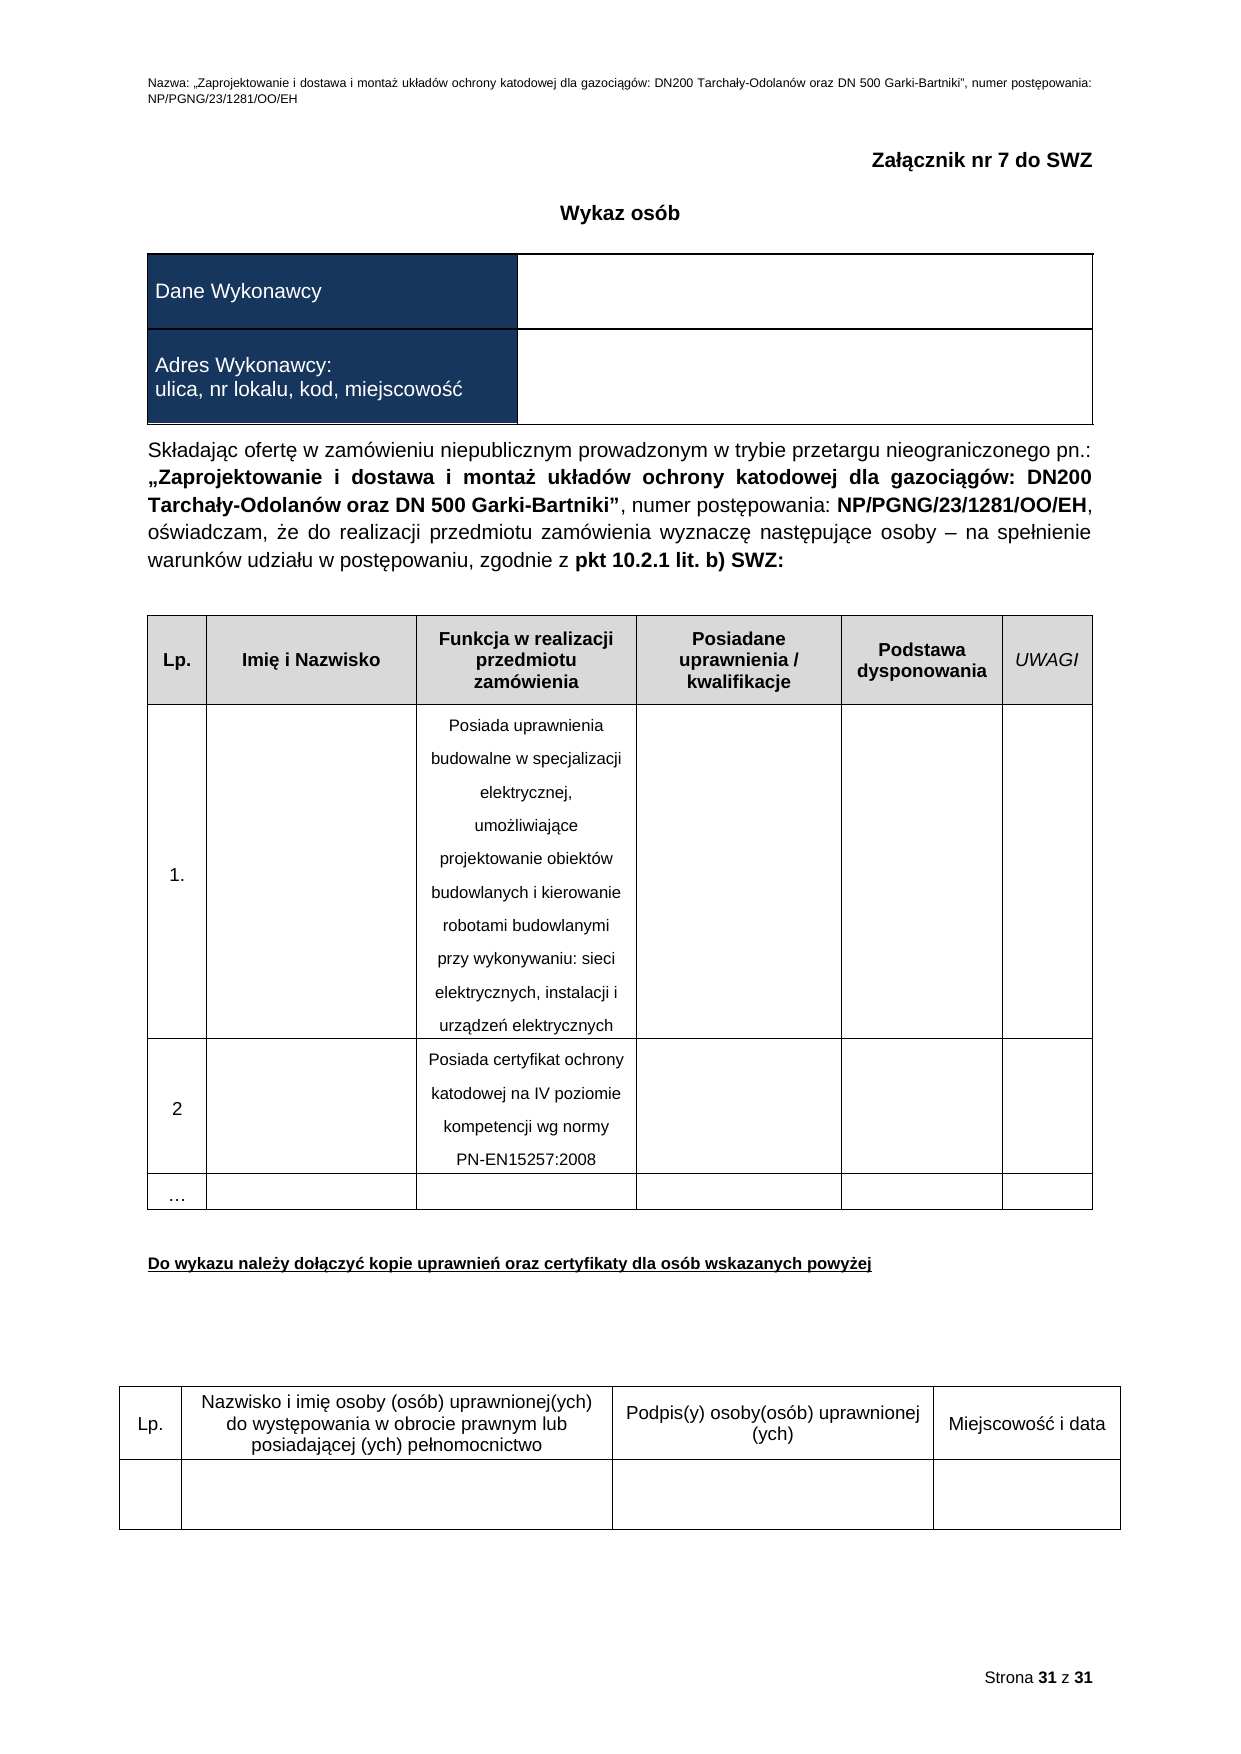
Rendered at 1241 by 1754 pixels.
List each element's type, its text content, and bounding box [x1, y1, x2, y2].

table_cell [1003, 1039, 1092, 1172]
table_cell [207, 1039, 416, 1172]
table_header UWAGI [1003, 616, 1092, 704]
table_header Posiadane uprawnienia / kwalifikacje [637, 616, 841, 704]
table_cell [417, 1174, 636, 1209]
text Do wykazu należy dołączyć kopie uprawnień oraz certyfikaty dla osób wskazanych powyżej [148, 1254, 1093, 1273]
table_header Funkcja w realizacji przedmiotu zamówienia [417, 616, 636, 704]
table_cell Adres Wykonawcy: ulica, nr lokalu, kod, miejscowość [148, 330, 517, 423]
table_cell [934, 1460, 1120, 1529]
table_header Imię i Nazwisko [207, 616, 416, 704]
table_cell [842, 1174, 1002, 1209]
text Składając ofertę w zamówieniu niepublicznym prowadzonym w trybie przetargu nieograniczonego pn.: „Zaprojektowanie i dostawa i montaż układów ochrony katodowej dla gazociągów: DN200 Tarchały-Odolanów oraz DN 500 Garki-Bartniki”, numer postępowania: NP/PGNG/23/1281/OO/EH, oświadczam, że do realizacji przedmiotu zamówienia wyznaczę następujące osoby – na spełnienie warunków udziału w postępowaniu, zgodnie z pkt 10.2.1 lit. b) SWZ: [148, 438, 1093, 572]
table_cell [613, 1460, 933, 1529]
table_header Nazwisko i imię osoby (osób) uprawnionej(ych) do występowania w obrocie prawnym lub posiadającej (ych) pełnomocnictwo [182, 1387, 612, 1459]
table_cell [1003, 1174, 1092, 1209]
text Wykaz osób [148, 200, 1093, 224]
table_header Miejscowość i data [934, 1387, 1120, 1459]
table_header Dane Wykonawcy [148, 255, 517, 328]
table_cell [637, 1039, 841, 1172]
table_header Lp. [120, 1387, 181, 1459]
table_cell [207, 1174, 416, 1209]
table_header Podpis(y) osoby(osób) uprawnionej (ych) [613, 1387, 933, 1459]
table_cell Posiada uprawnienia budowalne w specjalizacji elektrycznej, umożliwiające projektowanie obiektów budowlanych i kierowanie robotami budowlanymi przy wykonywaniu: sieci elektrycznych, instalacji i urządzeń elektrycznych [417, 705, 636, 1038]
table_cell [842, 1039, 1002, 1172]
table_cell [120, 1460, 181, 1529]
table_cell [842, 705, 1002, 1038]
table_header Podstawa dysponowania [842, 616, 1002, 704]
table_cell [1003, 705, 1092, 1038]
table_cell 1. [148, 705, 206, 1038]
table_header [518, 255, 1092, 328]
table_cell [518, 330, 1092, 423]
table_cell [637, 705, 841, 1038]
text Załącznik nr 7 do SWZ [148, 148, 1093, 172]
table_cell [207, 705, 416, 1038]
table_cell [182, 1460, 612, 1529]
table_header Lp. [148, 616, 206, 704]
table_cell … [148, 1174, 206, 1209]
table_cell [637, 1174, 841, 1209]
table_cell Posiada certyfikat ochrony katodowej na IV poziomie kompetencji wg normy PN-EN15257:2008 [417, 1039, 636, 1172]
table_cell 2 [148, 1039, 206, 1172]
